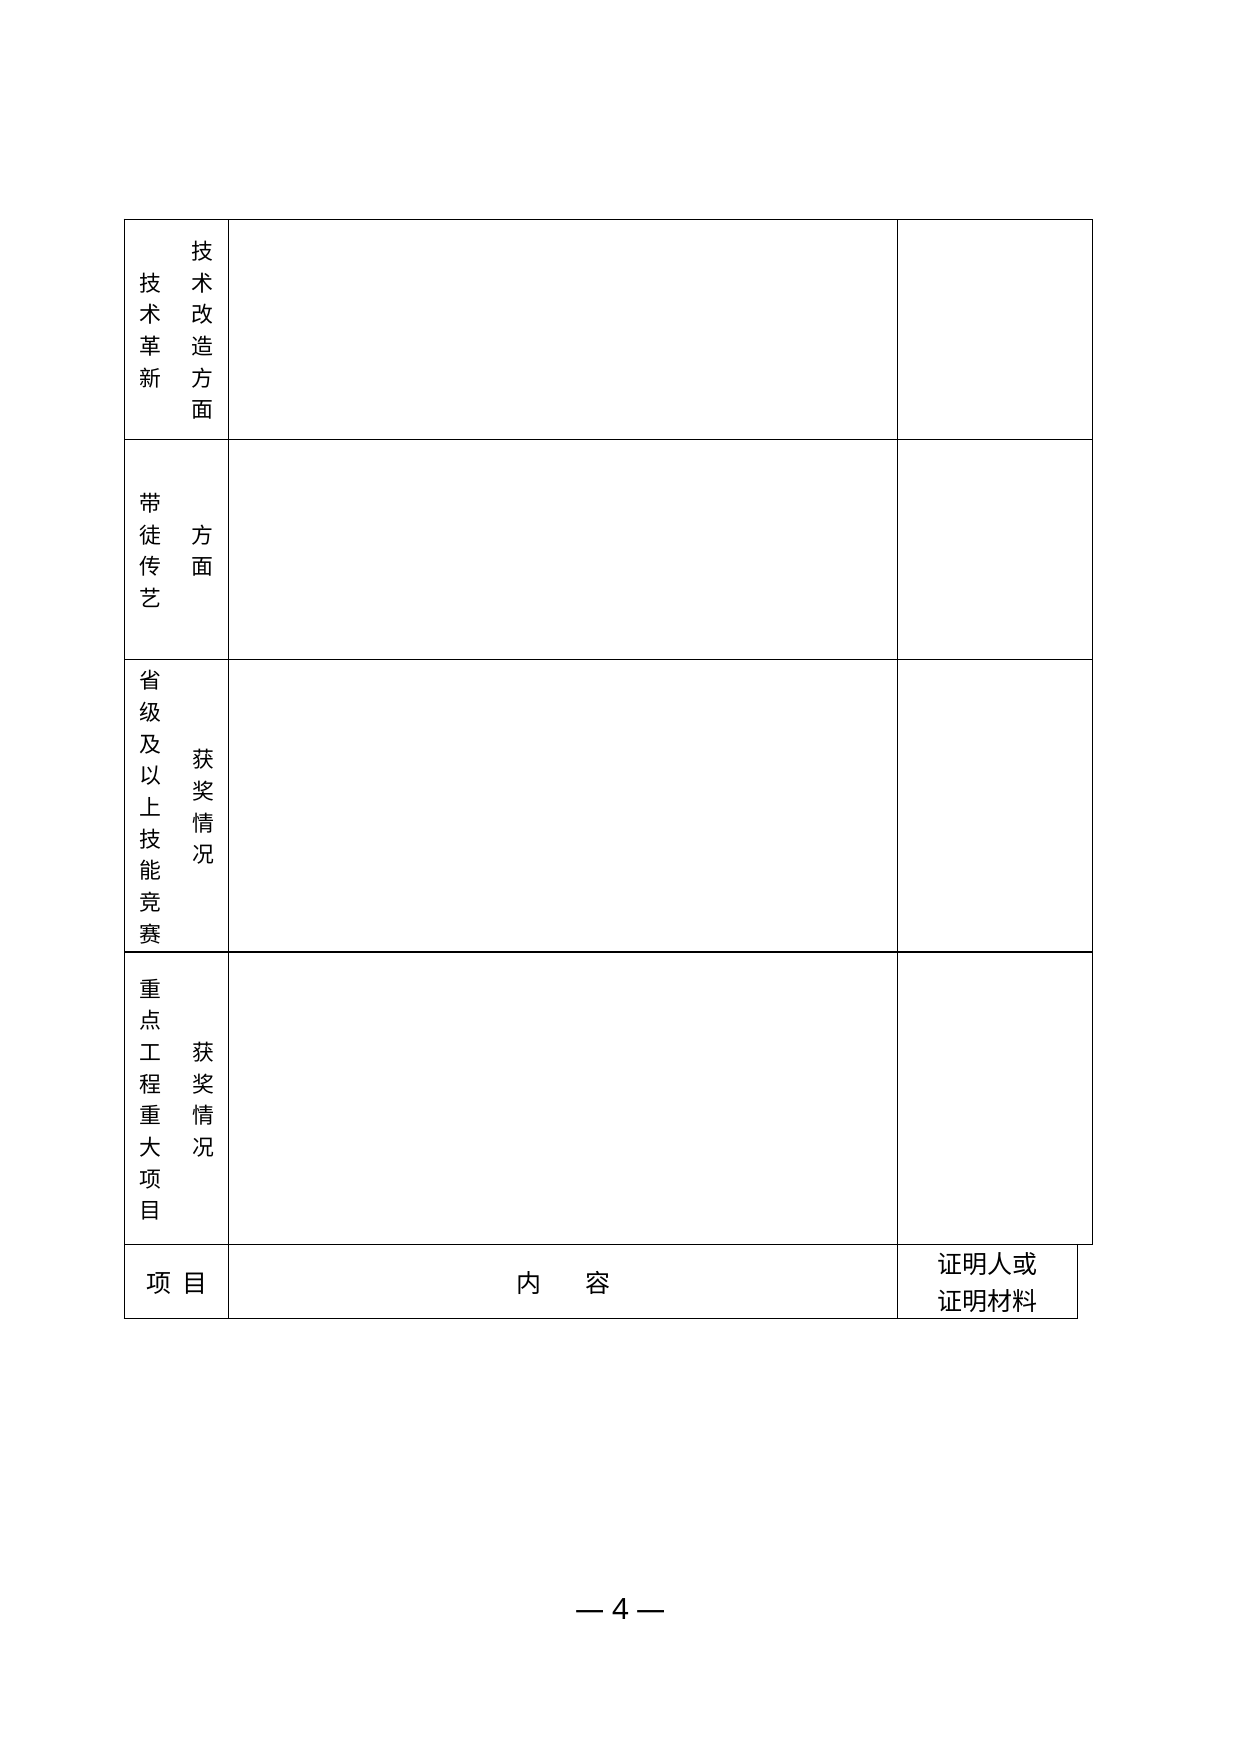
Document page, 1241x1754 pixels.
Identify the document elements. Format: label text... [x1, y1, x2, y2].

table_cell [229, 220, 897, 439]
table_cell 获奖情况 [176, 953, 228, 1244]
table_cell [229, 953, 897, 1244]
table_cell 技术革新 [125, 220, 176, 439]
table_cell 方面 [176, 440, 228, 659]
table_cell 项 目 [125, 1245, 228, 1317]
table_cell 重点工程重大项目 [125, 953, 176, 1244]
table_cell 获 奖 情 况 [176, 660, 228, 951]
table_cell [229, 440, 897, 659]
table_cell 带徒传艺 [125, 440, 176, 659]
table_cell 内 容 [229, 1245, 897, 1317]
table_cell [898, 953, 1092, 1244]
table_cell [898, 660, 1092, 951]
table_cell 技术改造方面 [176, 220, 228, 439]
table_cell [229, 660, 897, 951]
table_cell 省级及以上技能竞赛 [125, 660, 176, 951]
table_cell [898, 440, 1092, 659]
table_cell [898, 220, 1092, 439]
table_cell 证明人或 证明材料 [898, 1245, 1077, 1317]
